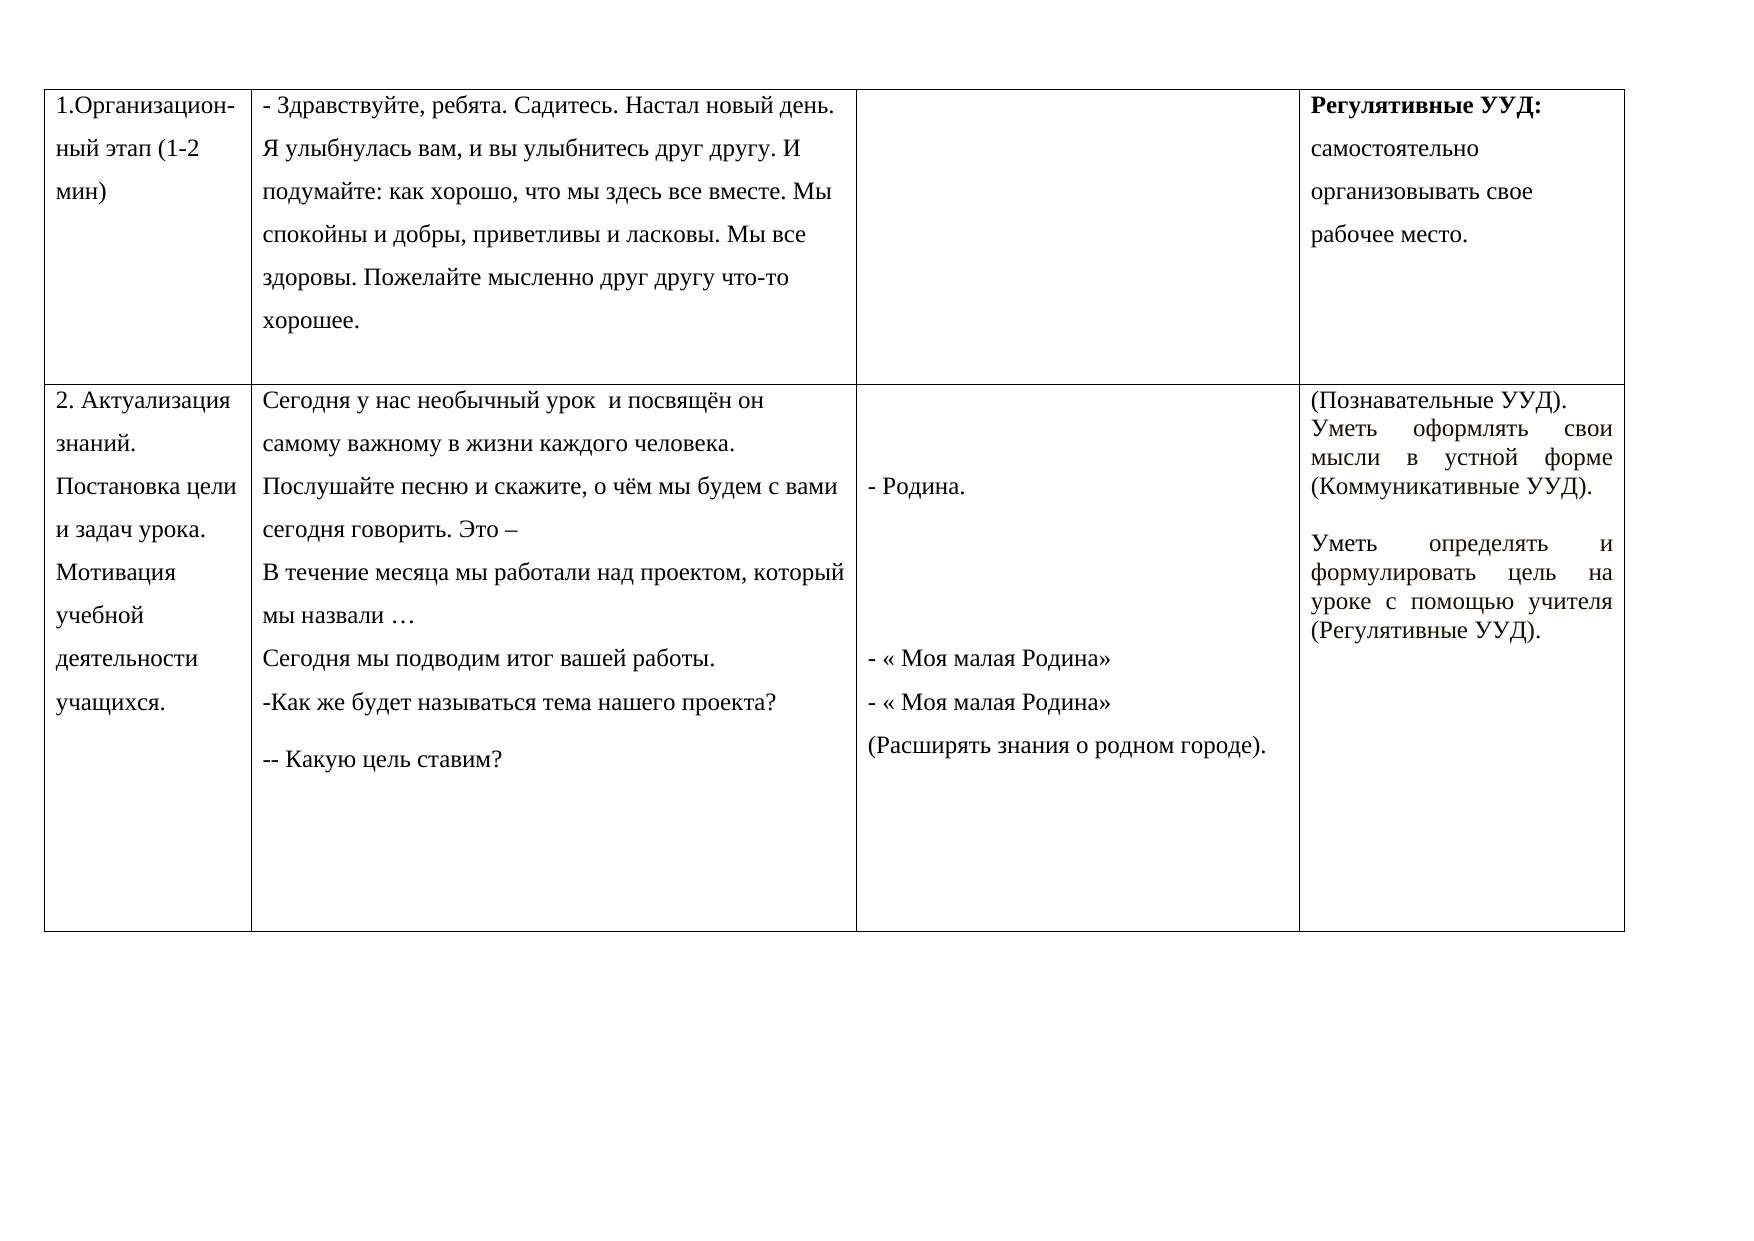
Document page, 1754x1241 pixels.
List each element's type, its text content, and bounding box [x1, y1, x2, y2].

table_cell Сегодня у нас необычный урок и посвящён он самому важному в жизни каждого человека. Послушайте песню и скажите, о чём мы будем с вами сегодня говорить. Это – В течение месяца мы работали над проектом, который мы назвали … Сегодня мы подводим итог вашей работы. -Как же будет называться тема нашего проекта? -- Какую цель ставим? [252, 385, 856, 931]
table_cell [857, 90, 1299, 384]
table_cell 1.Организацион-ный этап (1-2 мин) [45, 90, 251, 384]
table_cell - Здравствуйте, ребята. Садитесь. Настал новый день. Я улыбнулась вам, и вы улыбнитесь друг другу. И подумайте: как хорошо, что мы здесь все вместе. Мы спокойны и добры, приветливы и ласковы. Мы все здоровы. Пожелайте мысленно друг другу что-то хорошее. [252, 90, 856, 384]
table_cell Регулятивные УУД: самостоятельно организовывать свое рабочее место. [1300, 90, 1624, 384]
table_cell 2. Актуализация знаний. Постановка цели и задач урока. Мотивация учебной деятельности учащихся. [45, 385, 251, 931]
table_cell (Познавательные УУД). Уметь оформлять свои мысли в устной форме (Коммуникативные УУД). Уметь определять и формулировать цель на уроке с помощью учителя (Регулятивные УУД). [1300, 385, 1624, 931]
table_cell - Родина. - « Моя малая Родина» - « Моя малая Родина» (Расширять знания о родном городе). [857, 385, 1299, 931]
